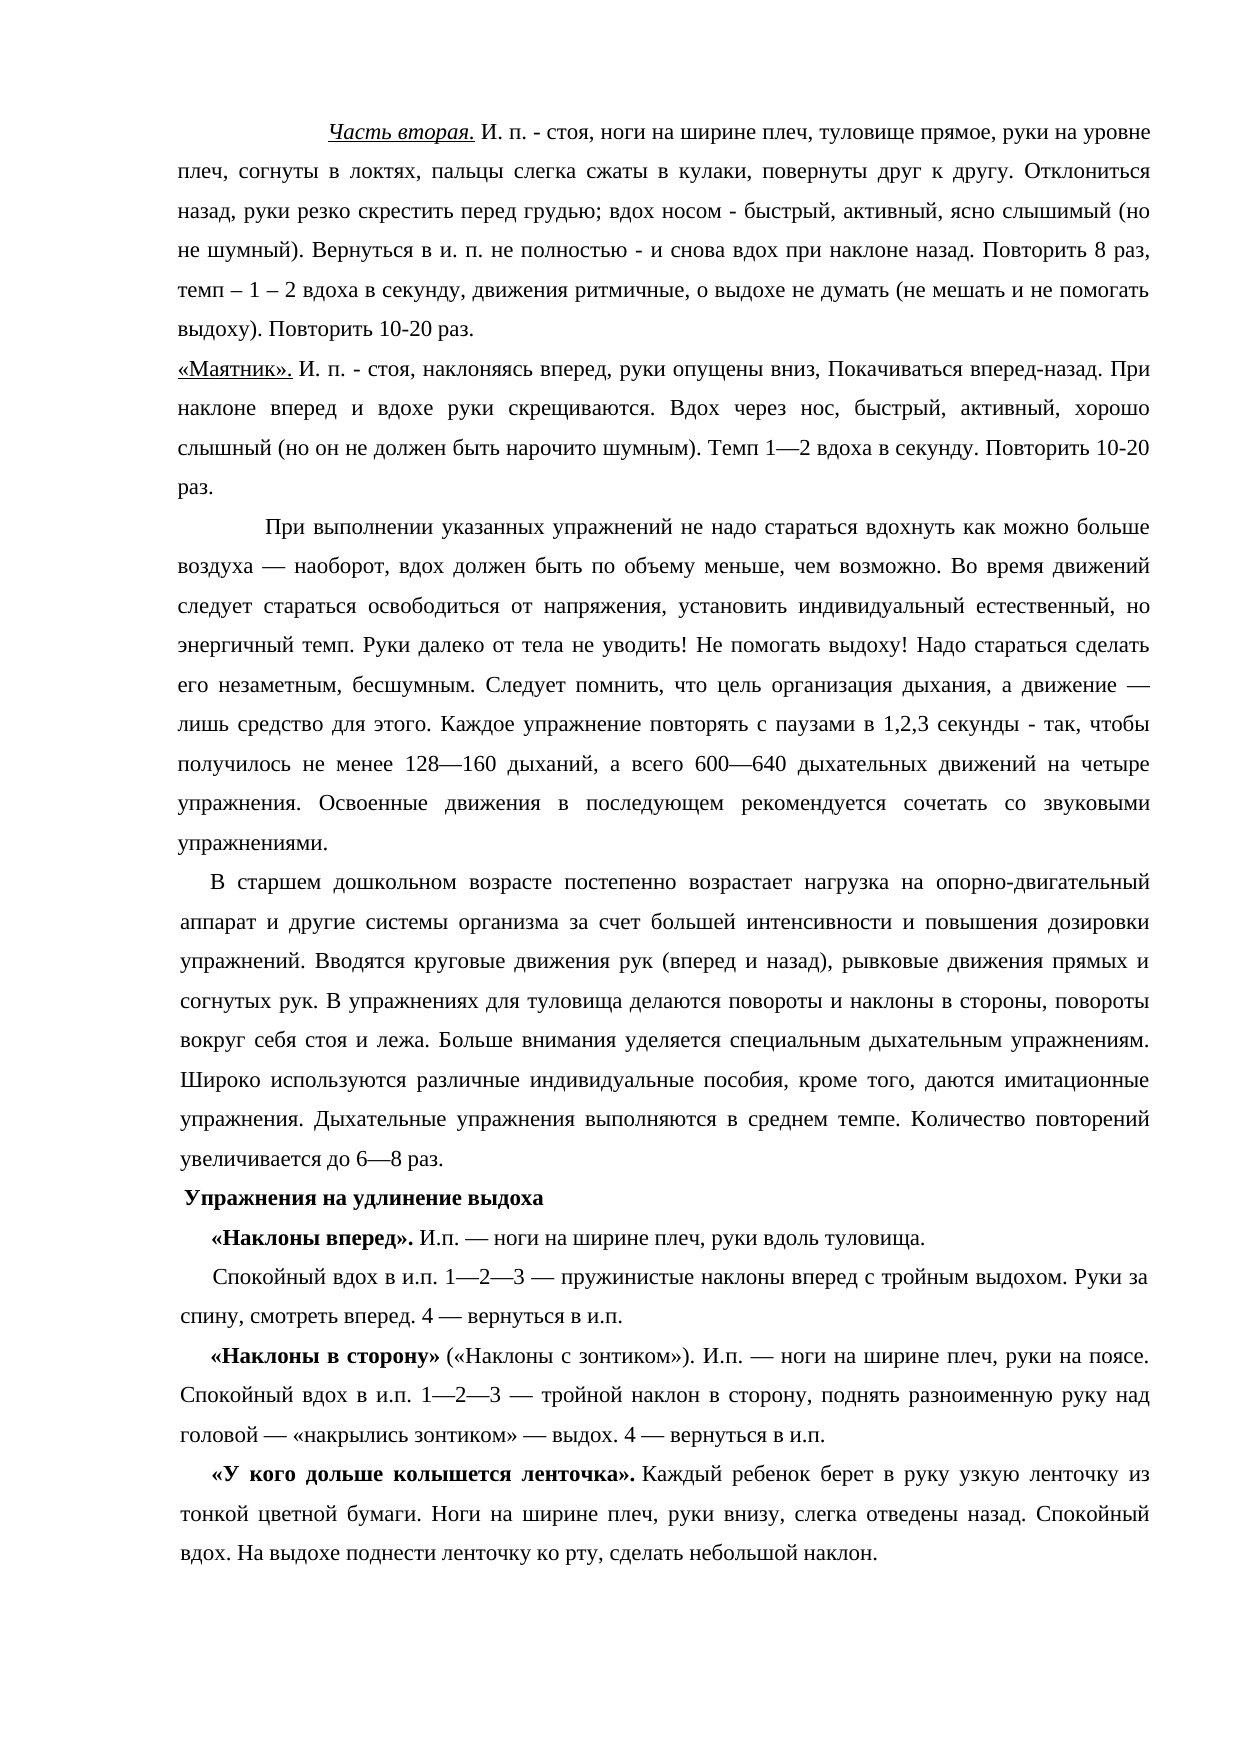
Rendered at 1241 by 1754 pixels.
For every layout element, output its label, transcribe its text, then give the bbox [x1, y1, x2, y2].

text «Наклоны вперед». И.п. — ноги на ширине плеч, руки вдоль туловища. [211, 1223, 1152, 1250]
text В старшем дошкольном возрасте постепенно возрастает нагрузка на опорно-двигательный аппарат и другие системы организма за счет большей интенсивности и повышения дозировки упражнений. Вводятся круговые движения рук (вперед и назад), рывковые движения прямых и согнутых рук. В упражнениях для туловища делаются повороты и наклоны в стороны, повороты вокруг себя стоя и лежа. Больше внимания уделяется специальным дыхательным упражнениям. Широко используются различные индивидуальные пособия, кроме того, даются имитационные упражнения. Дыхательные упражнения выполняются в среднем темпе. Количество повторений увеличивается до 6—8 раз. [180, 868, 1151, 1171]
text «Наклоны в сторону» («Наклоны с зонтиком»). И.п. — ноги на ширине плеч, руки на поясе. Спокойный вдох в и.п. 1—2—3 — тройной наклон в сторону, поднять разноименную руку над головой — «накрылись зонтиком» — выдох. 4 — вернуться в и.п. [180, 1342, 1151, 1447]
text При выполнении указанных упражнений не надо стараться вдохнуть как можно больше воздуха — наоборот, вдох должен быть по объему меньше, чем возможно. Во время движений следует стараться освободиться от напряжения, установить индивидуальный естественный, но энергичный темп. Руки далеко от тела не уводить! Не помогать выдоху! Надо стараться сделать его незаметным, бесшумным. Следует помнить, что цель организация дыхания, а движение — лишь средство для этого. Каждое упражнение повторять с паузами в 1,2,3 секунды - так, чтобы получилось не менее 128—160 дыханий, а всего 600—640 дыхательных движений на четыре упражнения. Освоенные движения в последующем рекомендуется сочетать со звуковыми упражнениями. [177, 513, 1152, 855]
text Часть вторая. И. п. - стоя, ноги на ширине плеч, туловище прямое, руки на уровне плеч, согнуты в локтях, пальцы слегка сжаты в кулаки, повернуты друг к другу. Отклониться назад, руки резко скрестить перед грудью; вдох носом - быстрый, активный, ясно слышимый (но не шумный). Вернуться в и. п. не полностью - и снова вдох при наклоне назад. Повторить 8 раз, темп – 1 – 2 вдоха в секунду, движения ритмичные, о выдохе не думать (не мешать и не помогать выдоху). Повторить 10-20 раз. [177, 118, 1152, 342]
text Спокойный вдох в и.п. 1—2—3 — пружинистые наклоны вперед с тройным выдохом. Руки за спину, смотреть вперед. 4 — вернуться в и.п. [180, 1263, 1149, 1329]
text «У кого дольше колышется ленточка». Каждый ребенок берет в руку узкую ленточку из тонкой цветной бумаги. Ноги на ширине плеч, руки внизу, слегка отведены назад. Спокойный вдох. На выдохе поднести ленточку ко рту, сделать небольшой наклон. [180, 1460, 1151, 1566]
text «Маятник». И. п. - стоя, наклоняясь вперед, руки опущены вниз, Покачиваться вперед-назад. При наклоне вперед и вдохе руки скрещиваются. Вдох через нос, быстрый, активный, хорошо слышный (но он не должен быть нарочито шумным). Темп 1—2 вдоха в секунду. Повторить 10-20 раз. [177, 355, 1152, 500]
text Упражнения на удлинение выдоха [184, 1184, 1152, 1210]
